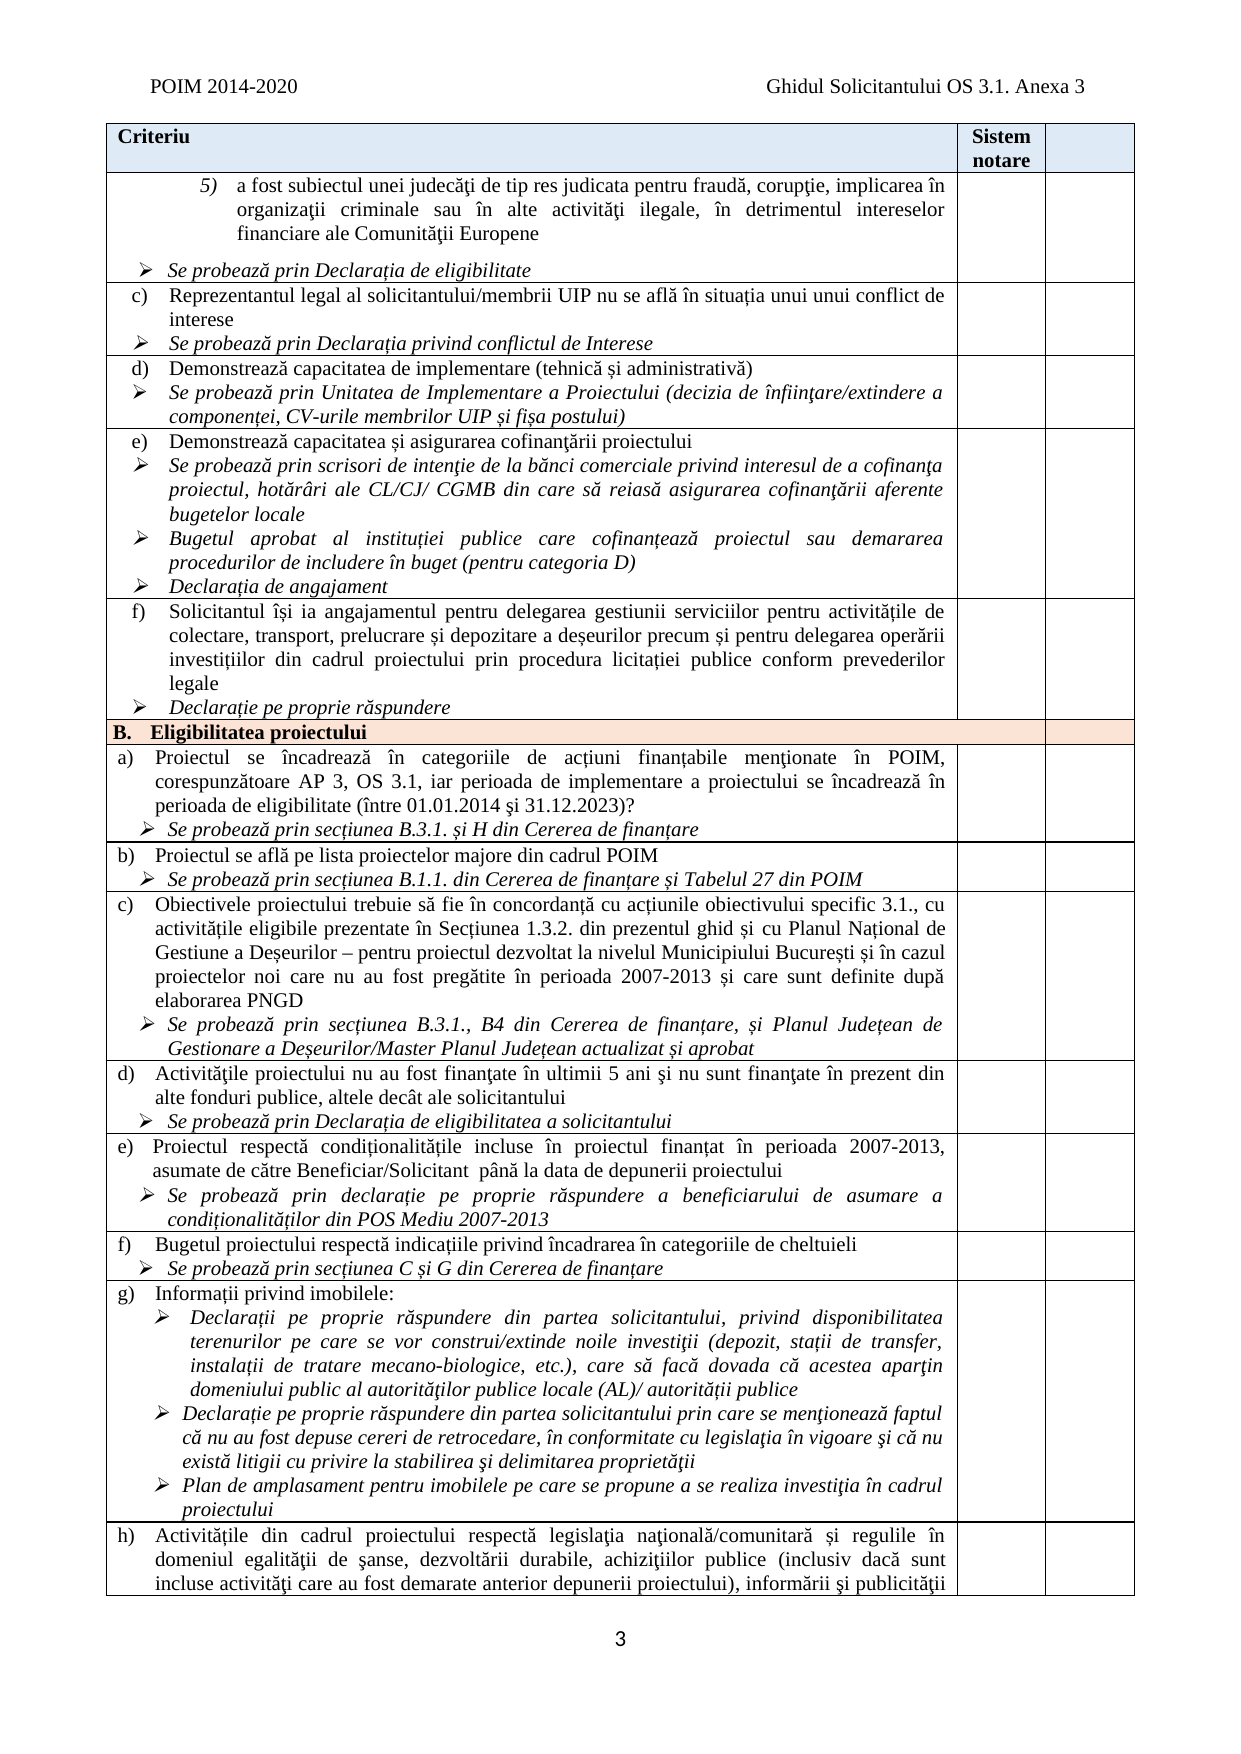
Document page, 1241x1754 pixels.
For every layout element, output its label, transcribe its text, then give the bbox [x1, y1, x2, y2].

table_cell [1046, 429, 1134, 598]
table_cell [1046, 1134, 1134, 1231]
table_cell [958, 429, 1045, 598]
table_cell [1046, 1281, 1134, 1521]
table_cell [958, 1061, 1045, 1133]
table_cell [958, 173, 1045, 282]
table_header [1046, 124, 1134, 172]
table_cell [107, 173, 957, 282]
table_cell [1046, 356, 1134, 428]
table_cell [958, 843, 1045, 891]
table_cell [1046, 843, 1134, 891]
table_cell [958, 283, 1045, 355]
table_cell Activităţile proiectului nu au fost finanţate în ultimii 5 ani şi nu sunt finanţate în prezent din alte fonduri publice, altele decât ale solicitantului Se probează prin Declarația de eligibilitatea a solicitantului [107, 1061, 957, 1133]
table_cell [1046, 720, 1134, 744]
table_cell Demonstrează capacitatea de implementare (tehnică și administrativă) Se probează prin Unitatea de Implementare a Proiectului (decizia de înfiinţare/extindere a componenței, CV-urile membrilor UIP și fișa postului) [107, 356, 957, 428]
table_cell Eligibilitatea proiectului [107, 720, 1045, 744]
table_cell [1046, 173, 1134, 282]
table_cell [958, 1232, 1045, 1280]
table_cell [1046, 283, 1134, 355]
table_cell [1046, 745, 1134, 841]
table_cell Informații privind imobilele: Declarații pe proprie răspundere din partea solicitantului, privind disponibilitatea terenurilor pe care se vor construi/extinde noile investiţii (depozit, stații de transfer, instalații de tratare mecano-biologice, etc.), care să facă dovada că acestea aparţin domeniului public al autorităţilor publice locale (AL)/ autorității publice Declarație pe proprie răspundere din partea solicitantului prin care se menţionează faptul că nu au fost depuse cereri de retrocedare, în conformitate cu legislaţia în vigoare şi că nu există litigii cu privire la stabilirea şi delimitarea proprietăţii Plan de amplasament pentru imobilele pe care se propune a se realiza investiţia în cadrul proiectului [107, 1281, 957, 1521]
table_cell [1046, 1061, 1134, 1133]
table_header Criteriu [107, 124, 957, 172]
table_cell Proiectul se încadrează în categoriile de acțiuni finanțabile menţionate în POIM, corespunzătoare AP 3, OS 3.1, iar perioada de implementare a proiectului se încadrează în perioada de eligibilitate (între 01.01.2014 şi 31.12.2023)? Se probează prin secțiunea B.3.1. și H din Cererea de finanțare [107, 745, 957, 841]
table_header Sistem notare [958, 124, 1045, 172]
table_cell Reprezentantul legal al solicitantului/membrii UIP nu se află în situația unui unui conflict de interese Se probează prin Declarația privind conflictul de Interese [107, 283, 957, 355]
table_cell Proiectul respectă condiționalitățile incluse în proiectul finanțat în perioada 2007-2013, asumate de către Beneficiar/Solicitant până la data de depunerii proiectului Se probează prin declarație pe proprie răspundere a beneficiarului de asumare a condiționalităților din POS Mediu 2007-2013 [107, 1134, 957, 1231]
table_cell [1046, 892, 1134, 1060]
table_cell [1046, 1523, 1134, 1595]
table_cell [958, 356, 1045, 428]
table_cell [958, 745, 1045, 841]
table_cell [1046, 599, 1134, 719]
table_cell [958, 1523, 1045, 1595]
table_cell [958, 599, 1045, 719]
table_cell Proiectul se află pe lista proiectelor majore din cadrul POIM Se probează prin secțiunea B.1.1. din Cererea de finanțare și Tabelul 27 din POIM [107, 843, 957, 891]
table_cell [958, 1134, 1045, 1231]
table_cell Demonstrează capacitatea și asigurarea cofinanţării proiectului Se probează prin scrisori de intenţie de la bănci comerciale privind interesul de a cofinanţa proiectul, hotărâri ale CL/CJ/ CGMB din care să reiasă asigurarea cofinanţării aferente bugetelor locale Bugetul aprobat al instituției publice care cofinanțează proiectul sau demararea procedurilor de includere în buget (pentru categoria D) Declarația de angajament [107, 429, 957, 598]
table_cell [958, 892, 1045, 1060]
table_cell Solicitantul își ia angajamentul pentru delegarea gestiunii serviciilor pentru activitățile de colectare, transport, prelucrare și depozitare a deșeurilor precum și pentru delegarea operării investițiilor din cadrul proiectului prin procedura licitației publice conform prevederilor legale Declarație pe proprie răspundere [107, 599, 957, 719]
table_cell Obiectivele proiectului trebuie să fie în concordanță cu acțiunile obiectivului specific 3.1., cu activitățile eligibile prezentate în Secțiunea 1.3.2. din prezentul ghid și cu Planul Național de Gestiune a Deșeurilor – pentru proiectul dezvoltat la nivelul Municipiului București și în cazul proiectelor noi care nu au fost pregătite în perioada 2007-2013 și care sunt definite după elaborarea PNGD Se probează prin secțiunea B.3.1., B4 din Cererea de finanțare, și Planul Județean de Gestionare a Deșeurilor/Master Planul Județean actualizat și aprobat [107, 892, 957, 1060]
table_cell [107, 1523, 957, 1595]
table_cell [958, 1281, 1045, 1521]
table_cell Bugetul proiectului respectă indicațiile privind încadrarea în categoriile de cheltuieli Se probează prin secțiunea C și G din Cererea de finanțare [107, 1232, 957, 1280]
table_cell [1046, 1232, 1134, 1280]
